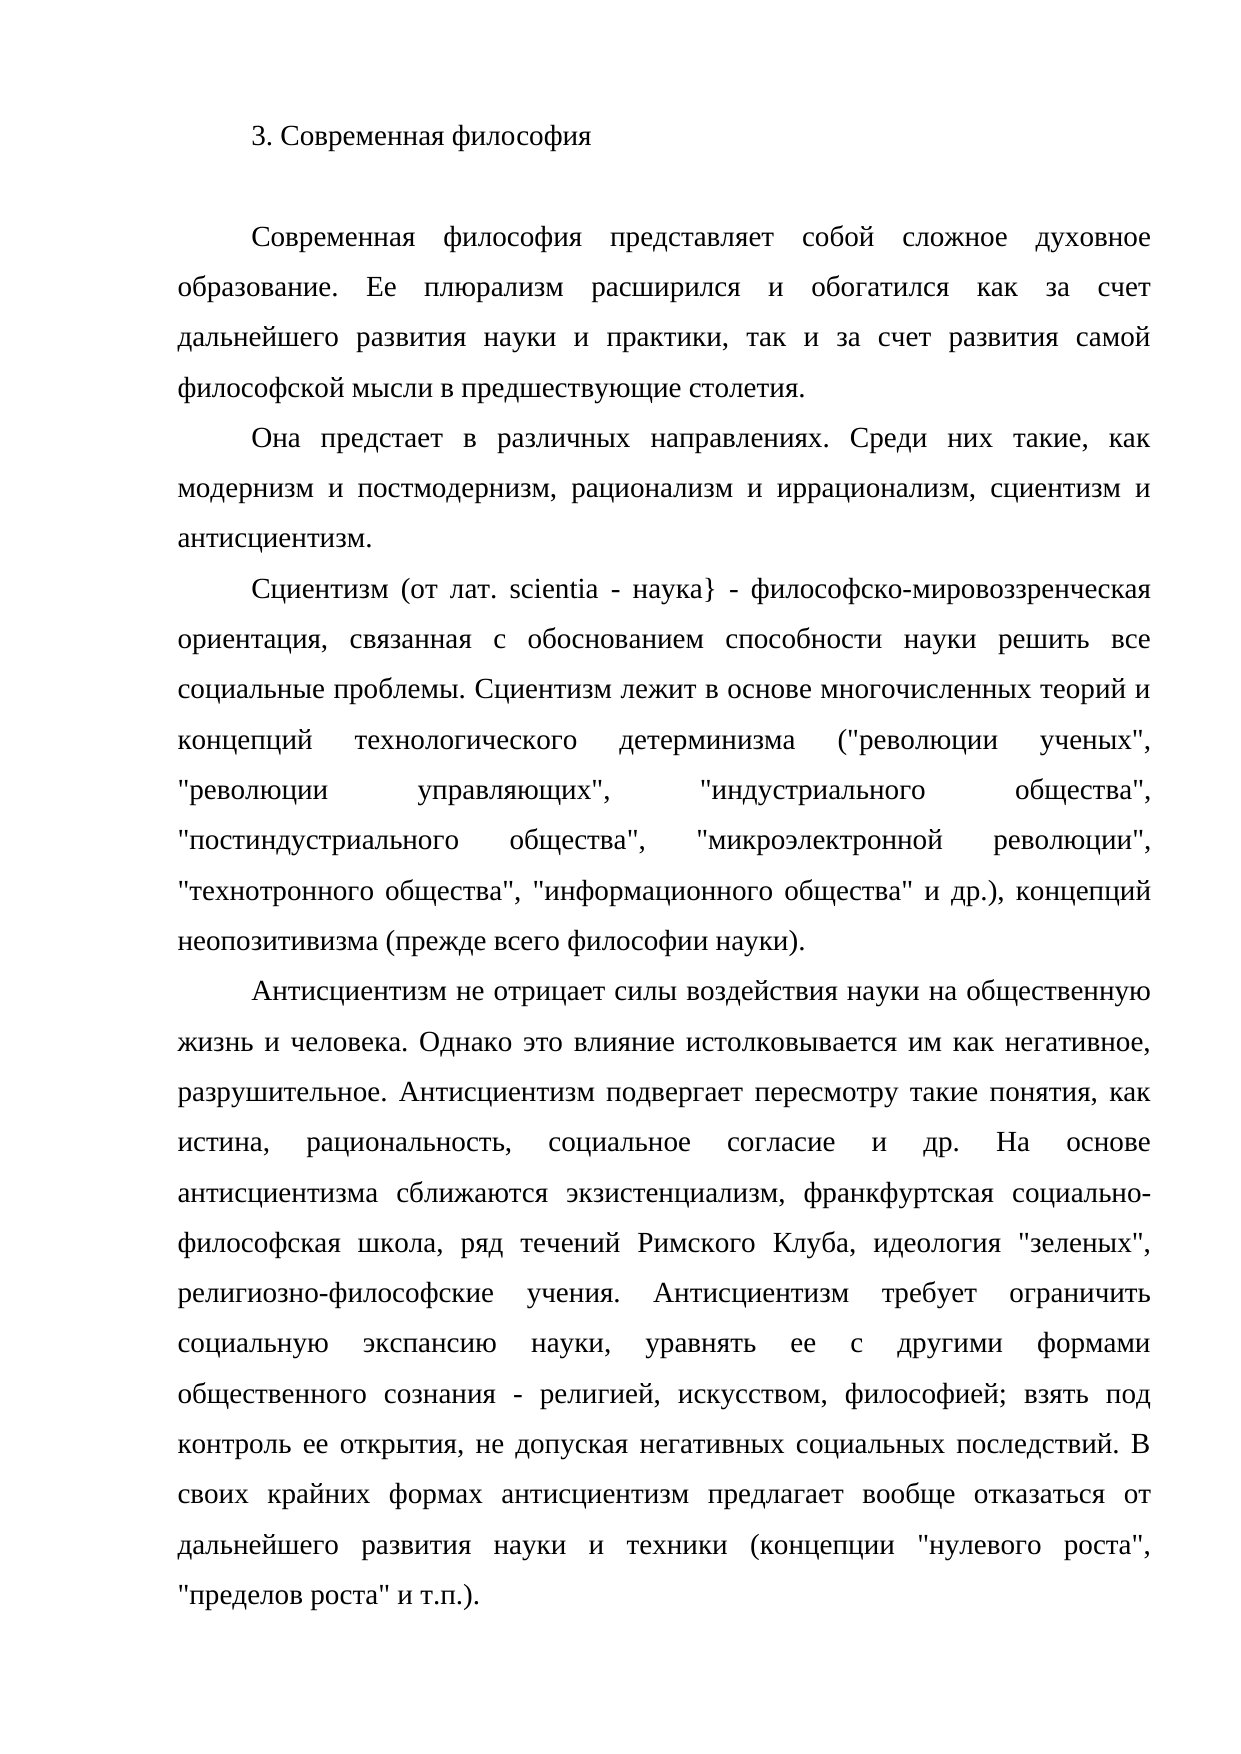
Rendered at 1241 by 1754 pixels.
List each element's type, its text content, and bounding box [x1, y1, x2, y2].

subtitle 3. Современная философия [177, 118, 1152, 152]
text Она предстает в различных направлениях. Среди них такие, как модернизм и постмодернизм, рационализм и иррационализм, сциентизм и антисциентизм. [177, 420, 1152, 554]
text Антисциентизм не отрицает силы воздействия науки на общественную жизнь и человека. Однако это влияние истолковывается им как негативное, разрушительное. Антисциентизм подвергает пересмотру такие понятия, как истина, рациональность, социальное согласие и др. На основе антисциентизма сближаются экзистенциализм, франкфуртская социально-философская школа, ряд течений Римского Клуба, идеология "зеленых", религиозно-философские учения. Антисциентизм требует ограничить социальную экспансию науки, уравнять ее с другими формами общественного сознания - религией, искусством, философией; взять под контроль ее открытия, не допуская негативных социальных последствий. В своих крайних формах антисциентизм предлагает вообще отказаться от дальнейшего развития науки и техники (концепции "нулевого роста", "пределов роста" и т.п.). [177, 973, 1152, 1611]
text Сциентизм (от лат. scientia - наука} - философско-мировоззренческая ориентация, связанная с обоснованием способности науки решить все социальные проблемы. Сциентизм лежит в основе многочисленных теорий и концепций технологического детерминизма ("революции ученых", "революции управляющих", "индустриального общества", "постиндустриального общества", "микроэлектронной революции", "технотронного общества", "информационного общества" и др.), концепций неопозитивизма (прежде всего философии науки). [177, 571, 1152, 957]
text Современная философия представляет собой сложное духовное образование. Ее плюрализм расширился и обогатился как за счет дальнейшего развития науки и практики, так и за счет развития самой философской мысли в предшествующие столетия. [177, 219, 1152, 403]
